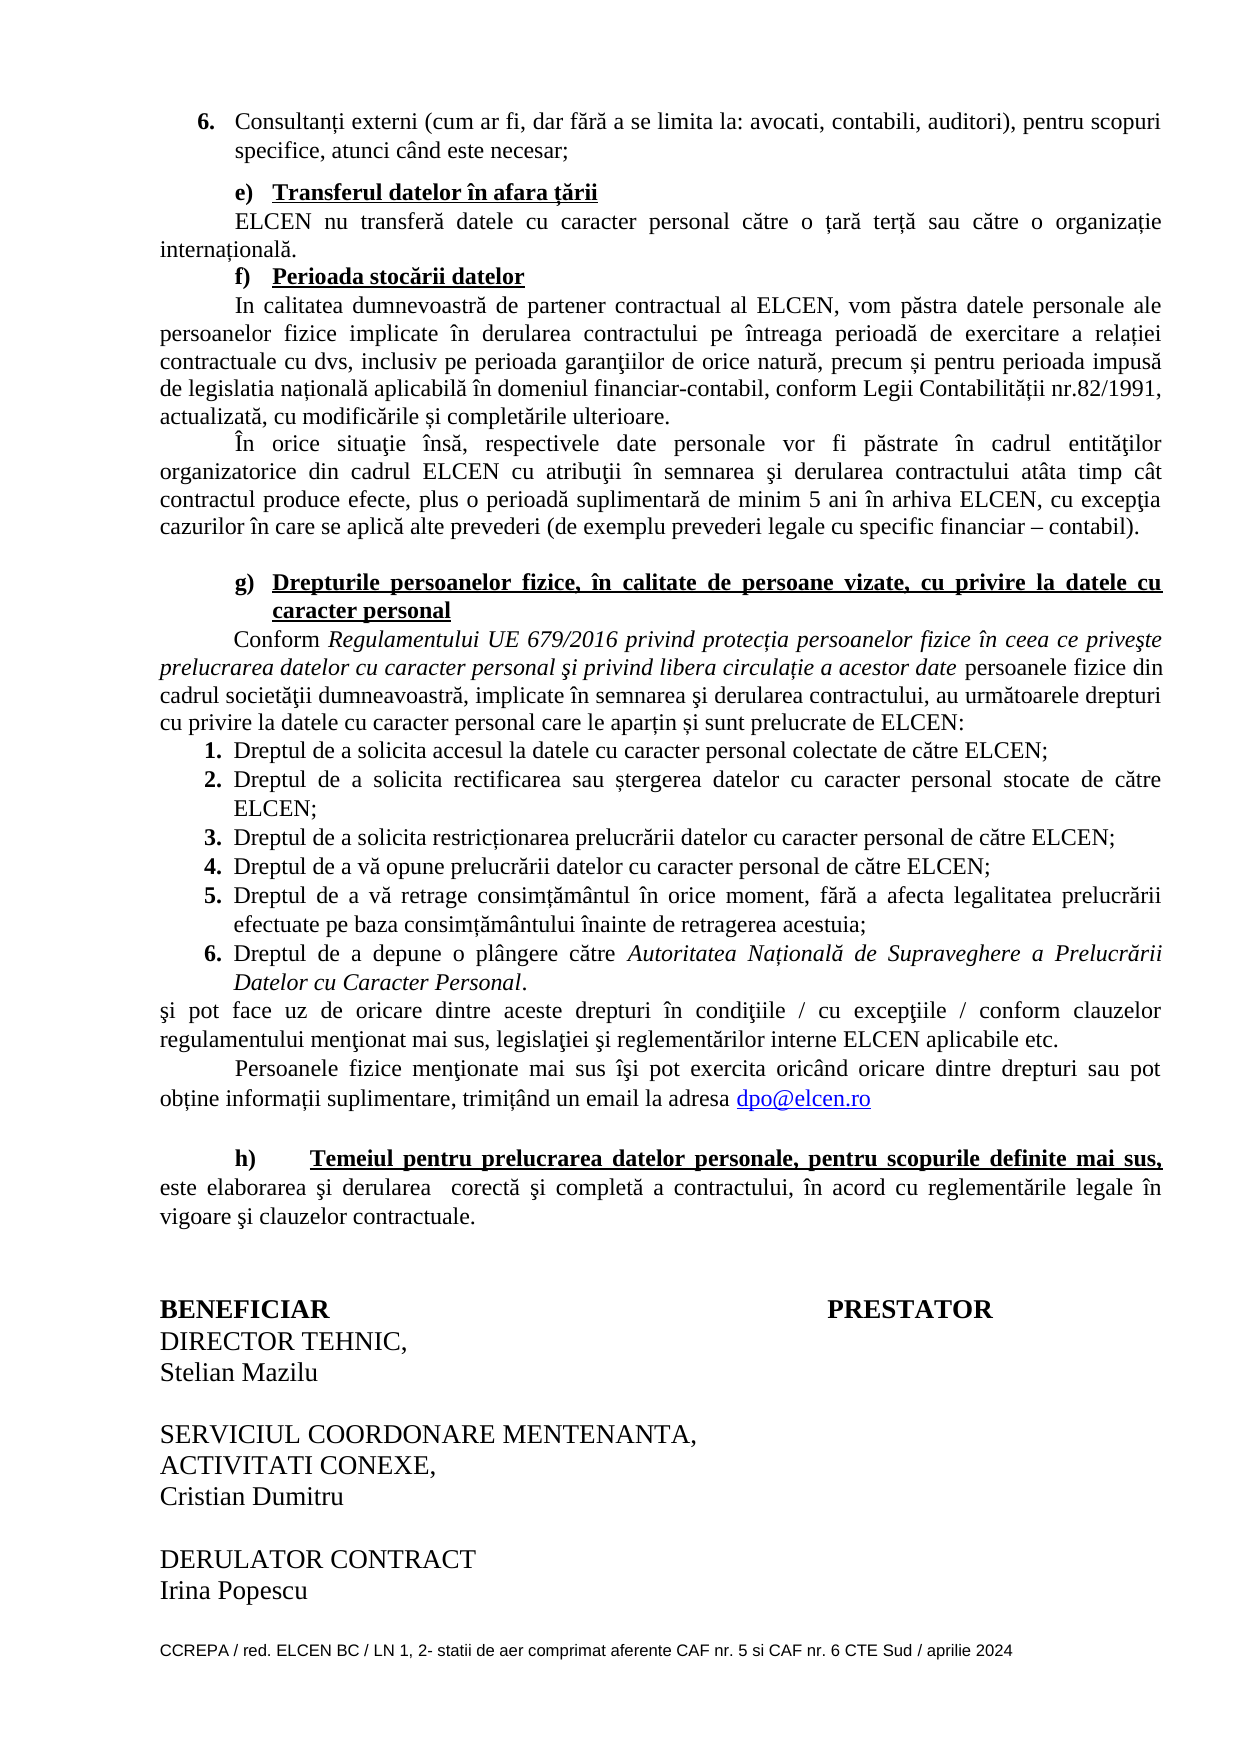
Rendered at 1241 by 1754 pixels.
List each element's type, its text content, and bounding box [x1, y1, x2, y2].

list Dreptul de a depune o plângere către Autoritatea Națională de Supraveghere a Prelucrării Datelor cu Caracter Personal. [204, 938, 1163, 995]
text Irina Popescu [159, 1574, 1163, 1605]
text Conform Regulamentului UE 679/2016 privind protecția persoanelor fizice în ceea ce priveşte prelucrarea datelor cu caracter personal şi privind libera circulație a acestor date persoanele fizice din cadrul societăţii dumneavoastră, implicate în semnarea şi derularea contractului, au următoarele drepturi cu privire la datele cu caracter personal care le aparțin și sunt prelucrate de ELCEN: [159, 625, 1163, 736]
text DIRECTOR TEHNIC, [159, 1325, 1163, 1356]
text SERVICIUL COORDONARE MENTENANTA, [159, 1418, 1163, 1449]
text În orice situaţie însă, respectivele date personale vor fi păstrate în cadrul entităţilor organizatorice din cadrul ELCEN cu atribuţii în semnarea şi derularea contractului atâta timp cât contractul produce efecte, plus o perioadă suplimentară de minim 5 ani în arhiva ELCEN, cu excepţia cazurilor în care se aplică alte prevederi (de exemplu prevederi legale cu specific financiar – contabil). [159, 429, 1163, 540]
text ACTIVITATI CONEXE, [159, 1449, 1163, 1480]
list Temeiul pentru prelucrarea datelor personale, pentru scopurile definite mai sus, este elaborarea şi derularea corectă şi completă a contractului, în acord cu reglementările legale în vigoare şi clauzelor contractuale. [159, 1144, 1163, 1230]
list şi pot face uz de oricare dintre aceste drepturi în condiţiile / cu excepţiile / conform clauzelor regulamentului menţionat mai sus, legislaţiei şi reglementărilor interne ELCEN aplicabile etc. [159, 996, 1163, 1053]
list Transferul datelor în afara țării [234, 178, 1163, 206]
text In calitatea dumnevoastră de partener contractual al ELCEN, vom păstra datele personale ale persoanelor fizice implicate în derularea contractului pe întreaga perioadă de exercitare a relației contractuale cu dvs, inclusiv pe perioada garanţiilor de orice natură, precum și pentru perioada impusă de legislatia națională aplicabilă în domeniul financiar-contabil, conform Legii Contabilității nr.82/1991, actualizată, cu modificările și completările ulterioare. [159, 291, 1163, 429]
list Dreptul de a solicita accesul la datele cu caracter personal colectate de către ELCEN; [204, 736, 1163, 763]
list Drepturile persoanelor fizice, în calitate de persoane vizate, cu privire la datele cu caracter personal [234, 567, 1163, 624]
list Consultanți externi (cum ar fi, dar fără a se limita la: avocati, contabili, auditori), pentru scopuri specifice, atunci când este necesar; [197, 107, 1163, 164]
text Cristian Dumitru [159, 1480, 1163, 1512]
list Dreptul de a vă retrage consimțământul în orice moment, fără a afecta legalitatea prelucrării efectuate pe baza consimțământului înainte de retragerea acestuia; [204, 881, 1163, 937]
text Persoanele fizice menţionate mai sus îşi pot exercita oricând oricare dintre drepturi sau pot obține informații suplimentare, trimițând un email la adresa dpo@elcen.ro [159, 1054, 1163, 1111]
list Dreptul de a vă opune prelucrării datelor cu caracter personal de către ELCEN; [204, 852, 1163, 879]
text BENEFICIAR PRESTATOR [159, 1293, 1163, 1325]
text ELCEN nu transferă datele cu caracter personal către o țară terță sau către o organizație internațională. [159, 207, 1163, 262]
list Dreptul de a solicita restricționarea prelucrării datelor cu caracter personal de către ELCEN; [204, 823, 1163, 850]
text DERULATOR CONTRACT [159, 1543, 1163, 1574]
text Stelian Mazilu [159, 1356, 1163, 1387]
list Dreptul de a solicita rectificarea sau ștergerea datelor cu caracter personal stocate de către ELCEN; [204, 765, 1163, 821]
list Perioada stocării datelor [234, 262, 1163, 290]
